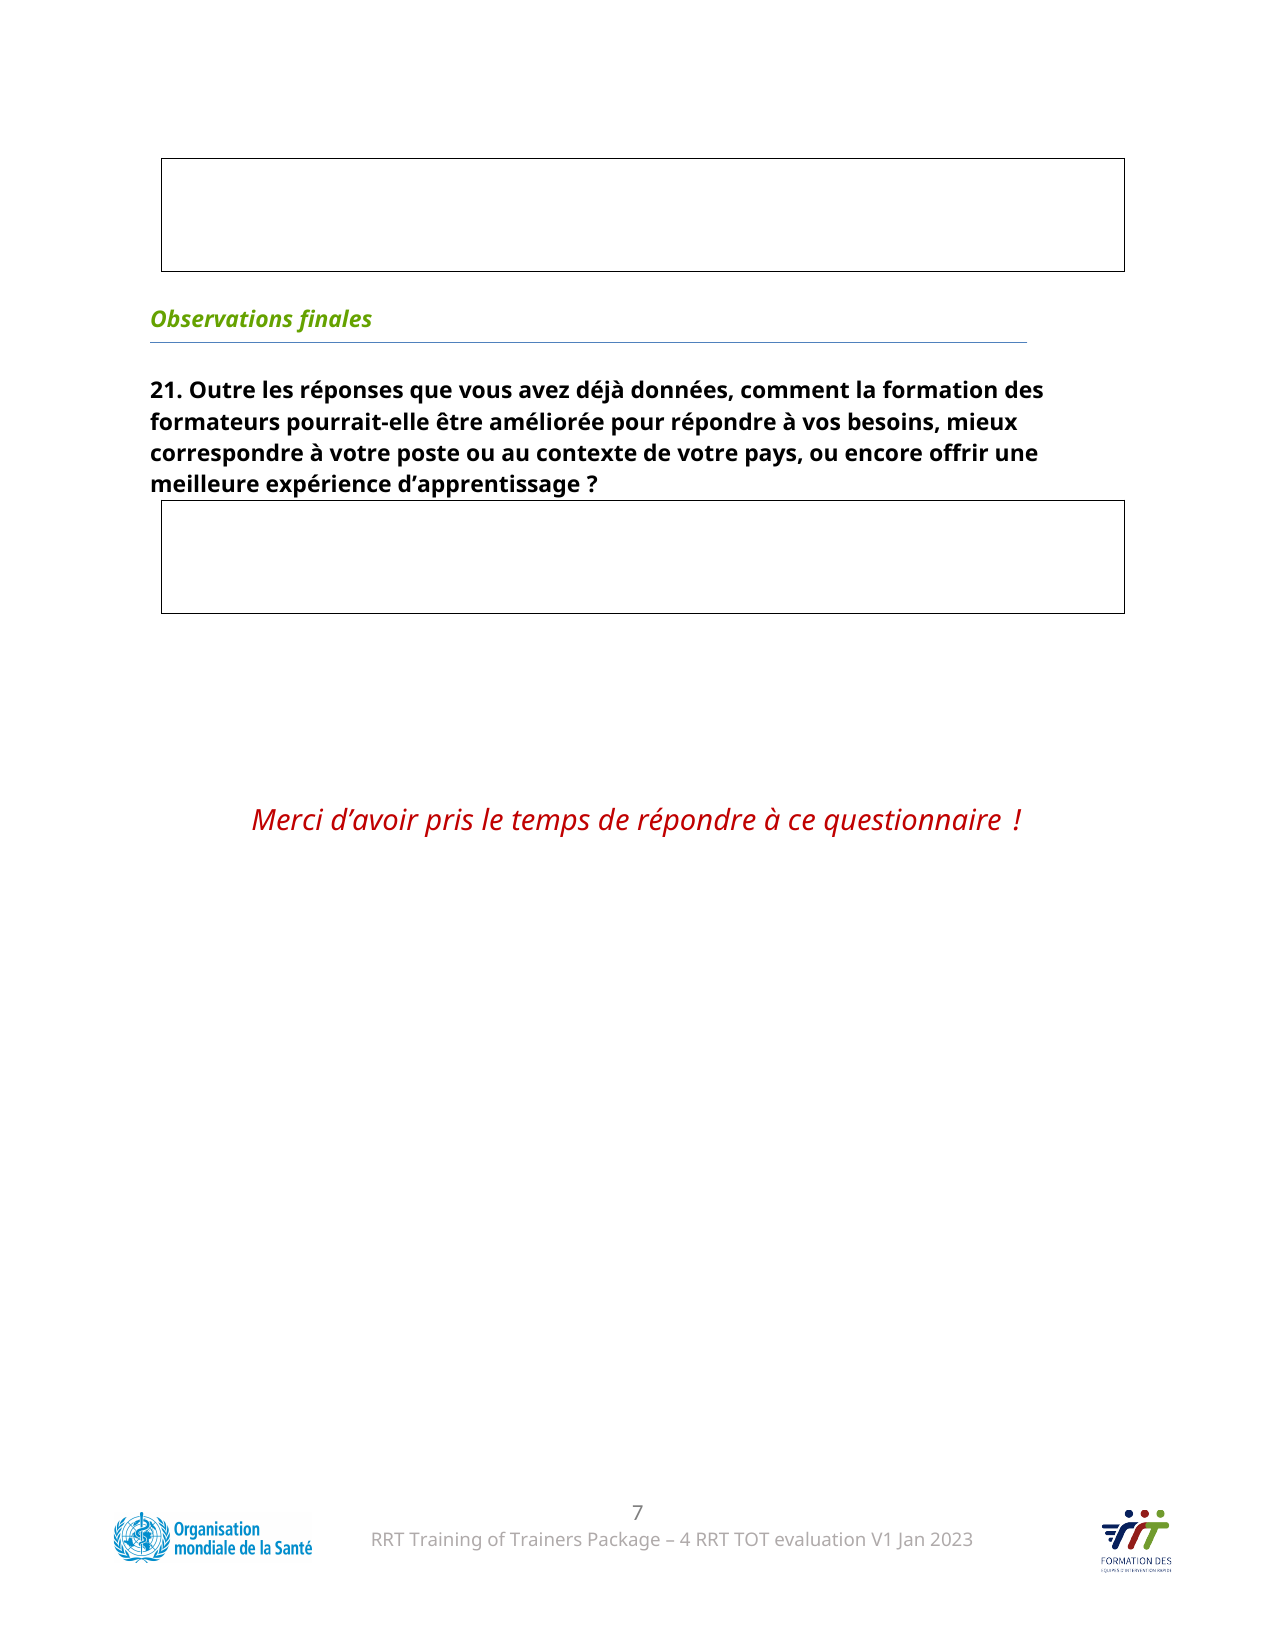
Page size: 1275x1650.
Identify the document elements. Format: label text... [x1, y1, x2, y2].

table_header [162, 501, 1124, 613]
table_header [162, 159, 1124, 271]
text 21. Outre les réponses que vous avez déjà données, comment la formation des formateurs pourrait-elle être améliorée pour répondre à vos besoins, mieux correspondre à votre poste ou au contexte de votre pays, ou encore offrir une meilleure expérience d’apprentissage ? [150, 374, 1125, 499]
picture [113, 1512, 312, 1563]
text Merci d’avoir pris le temps de répondre à ce questionnaire ! [150, 799, 1125, 839]
text Observations finales [150, 303, 1027, 342]
picture [1101, 1510, 1172, 1573]
